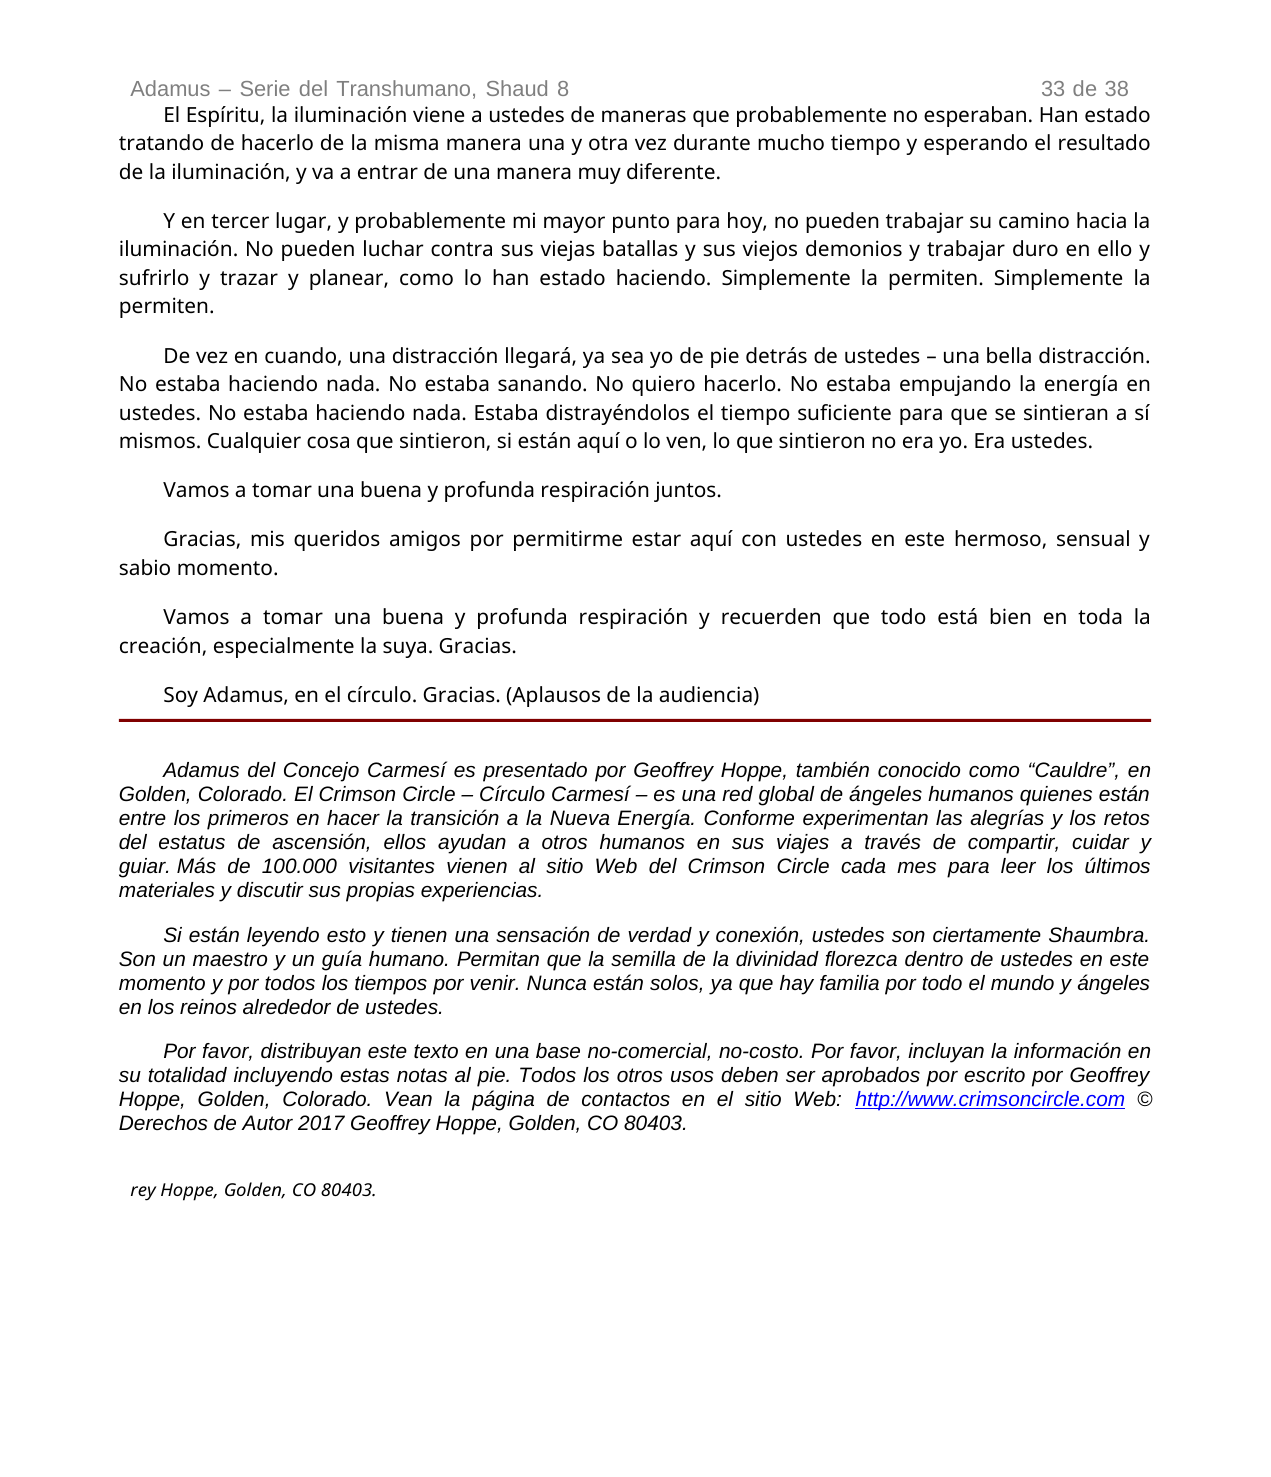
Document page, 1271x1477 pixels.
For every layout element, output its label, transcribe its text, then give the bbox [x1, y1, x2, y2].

text Gracias, mis queridos amigos por permitirme estar aquí con ustedes en este hermoso, sensual y sabio momento. [119, 524, 1152, 581]
text De vez en cuando, una distracción llegará, ya sea yo de pie detrás de ustedes – una bella distracción. No estaba haciendo nada. No estaba sanando. No quiero hacerlo. No estaba empujando la energía en ustedes. No estaba haciendo nada. Estaba distrayéndolos el tiempo suficiente para que se sintieran a sí mismos. Cualquier cosa que sintieron, si están aquí o lo ven, lo que sintieron no era yo. Era ustedes. [119, 341, 1152, 454]
text Vamos a tomar una buena y profunda respiración juntos. [119, 475, 1152, 504]
text rey Hoppe, Golden, CO 80403. [130, 1177, 1141, 1202]
text Vamos a tomar una buena y profunda respiración y recuerden que todo está bien en toda la creación, especialmente la suya. Gracias. [119, 602, 1152, 659]
text Por favor, distribuyan este texto en una base no-comercial, no-costo. Por favor, incluyan la información en su totalidad incluyendo estas notas al pie. Todos los otros usos deben ser aprobados por escrito por Geoffrey Hoppe, Golden, Colorado. Vean la página de contactos en el sitio Web: http://www.crimsoncircle.com © Derechos de Autor 2017 Geoffrey Hoppe, Golden, CO 80403. [119, 1039, 1152, 1135]
text Soy Adamus, en el círculo. Gracias. (Aplausos de la audiencia) [119, 680, 1152, 708]
text Adamus del Concejo Carmesí es presentado por Geoffrey Hoppe, también conocido como “Cauldre”, en Golden, Colorado. El Crimson Circle – Círculo Carmesí – es una red global de ángeles humanos quienes están entre los primeros en hacer la transición a la Nueva Energía. Conforme experimentan las alegrías y los retos del estatus de ascensión, ellos ayudan a otros humanos en sus viajes a través de compartir, cuidar y guiar. Más de 100.000 visitantes vienen al sitio Web del Crimson Circle cada mes para leer los últimos materiales y discutir sus propias experiencias. [119, 758, 1152, 902]
text Si están leyendo esto y tienen una sensación de verdad y conexión, ustedes son ciertamente Shaumbra. Son un maestro y un guía humano. Permitan que la semilla de la divinidad florezca dentro de ustedes en este momento y por todos los tiempos por venir. Nunca están solos, ya que hay familia por todo el mundo y ángeles en los reinos alrededor de ustedes. [119, 923, 1152, 1018]
text El Espíritu, la iluminación viene a ustedes de maneras que probablemente no esperaban. Han estado tratando de hacerlo de la misma manera una y otra vez durante mucho tiempo y esperando el resultado de la iluminación, y va a entrar de una manera muy diferente. [119, 100, 1152, 185]
text Y en tercer lugar, y probablemente mi mayor punto para hoy, no pueden trabajar su camino hacia la iluminación. No pueden luchar contra sus viejas batallas y sus viejos demonios y trabajar duro en ello y sufrirlo y trazar y planear, como lo han estado haciendo. Simplemente la permiten. Simplemente la permiten. [119, 206, 1152, 320]
